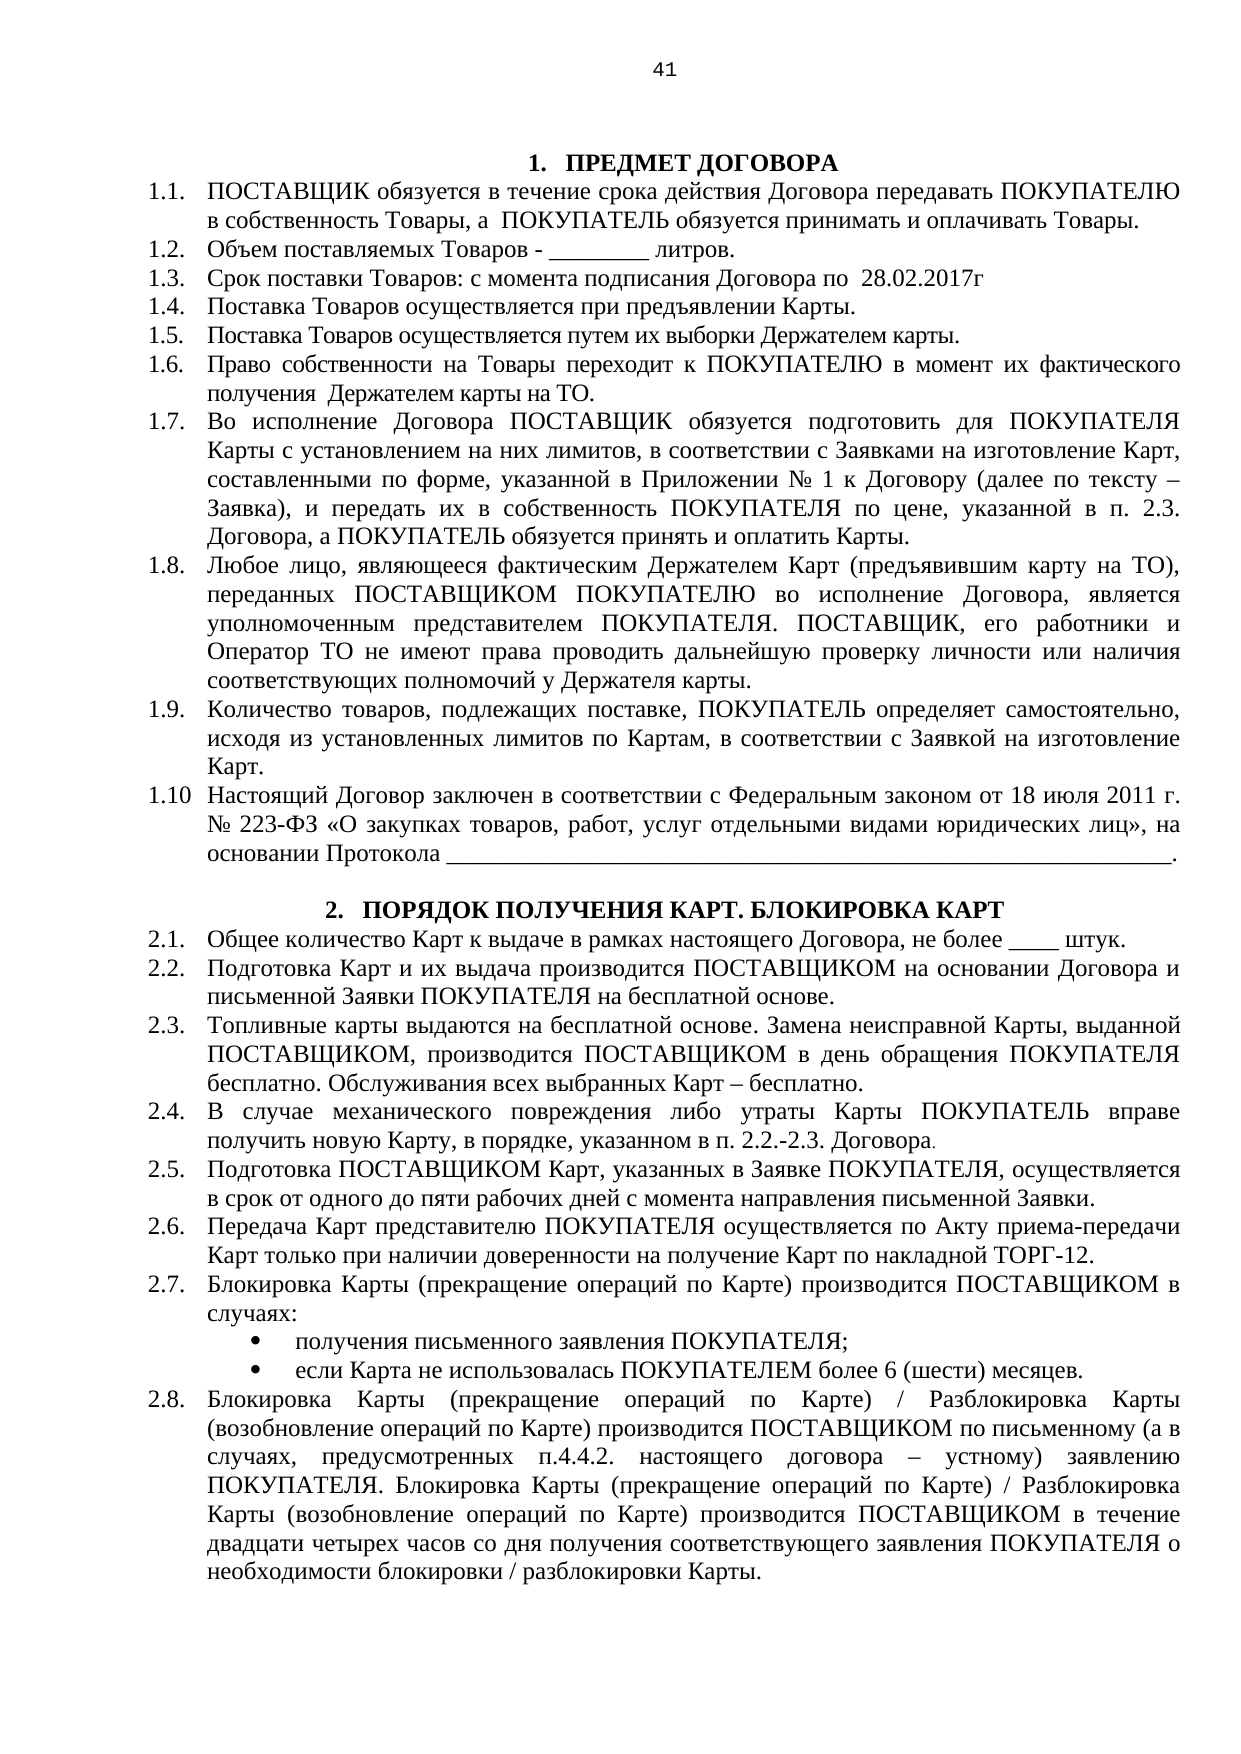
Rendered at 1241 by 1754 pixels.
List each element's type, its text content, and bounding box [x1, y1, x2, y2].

list Количество товаров, подлежащих поставке, ПОКУПАТЕЛЬ определяет самостоятельно, исходя из установленных лимитов по Картам, в соответствии с Заявкой на изготовление Карт. [148, 694, 1181, 780]
list В случае механического повреждения либо утраты Карты ПОКУПАТЕЛЬ вправе получить новую Карту, в порядке, указанном в п. 2.2.-2.3. Договора. [148, 1096, 1181, 1154]
list Блокировка Карты (прекращение операций по Карте) производится ПОСТАВЩИКОМ в случаях: [148, 1269, 1181, 1326]
list Передача Карт представителю ПОКУПАТЕЛЯ осуществляется по Акту приема-передачи Карт только при наличии доверенности на получение Карт по накладной ТОРГ-12. [148, 1211, 1181, 1269]
list Во исполнение Договора ПОСТАВЩИК обязуется подготовить для ПОКУПАТЕЛЯ Карты с установлением на них лимитов, в соответствии с Заявками на изготовление Карт, составленными по форме, указанной в Приложении № 1 к Договору (далее по тексту – Заявка), и передать их в собственность ПОКУПАТЕЛЯ по цене, указанной в п. 2.3. Договора, а ПОКУПАТЕЛЬ обязуется принять и оплатить Карты. [148, 406, 1181, 550]
list Любое лицо, являющееся фактическим Держателем Карт (предъявившим карту на ТО), переданных ПОСТАВЩИКОМ ПОКУПАТЕЛЮ во исполнение Договора, является уполномоченным представителем ПОКУПАТЕЛЯ. ПОСТАВЩИК, его работники и Оператор ТО не имеют права проводить дальнейшую проверку личности или наличия соответствующих полномочий у Держателя карты. [148, 550, 1181, 694]
list Подготовка ПОСТАВЩИКОМ Карт, указанных в Заявке ПОКУПАТЕЛЯ, осуществляется в срок от одного до пяти рабочих дней с момента направления письменной Заявки. [148, 1154, 1181, 1211]
list ПОРЯДОК ПОЛУЧЕНИЯ КАРТ. БЛОКИРОВКА КАРТ [148, 895, 1181, 924]
list ПРЕДМЕТ ДОГОВОРА [185, 148, 1181, 176]
list Срок поставки Товаров: с момента подписания Договора по 28.02.2017г [148, 263, 1181, 291]
list Блокировка Карты (прекращение операций по Карте) / Разблокировка Карты (возобновление операций по Карте) производится ПОСТАВЩИКОМ по письменному (а в случаях, предусмотренных п.4.4.2. настоящего договора – устному) заявлению ПОКУПАТЕЛЯ. Блокировка Карты (прекращение операций по Карте) / Разблокировка Карты (возобновление операций по Карте) производится ПОСТАВЩИКОМ в течение двадцати четырех часов со дня получения соответствующего заявления ПОКУПАТЕЛЯ о необходимости блокировки / разблокировки Карты. [148, 1384, 1181, 1585]
list Поставка Товаров осуществляется путем их выборки Держателем карты. [148, 320, 1181, 349]
list получения письменного заявления ПОКУПАТЕЛЯ; [207, 1326, 1181, 1355]
list ПОСТАВЩИК обязуется в течение срока действия Договора передавать ПОКУПАТЕЛЮ в собственность Товары, а ПОКУПАТЕЛЬ обязуется принимать и оплачивать Товары. [148, 176, 1181, 234]
list Общее количество Карт к выдаче в рамках настоящего Договора, не более ____ штук. [148, 924, 1181, 953]
list Поставка Товаров осуществляется при предъявлении Карты. [148, 291, 1181, 320]
list Настоящий Договор заключен в соответствии с Федеральным законом от 18 июля 2011 г. № 223-ФЗ «О закупках товаров, работ, услуг отдельными видами юридических лиц», на основании Протокола __________________________________________________________. [148, 780, 1182, 866]
list Топливные карты выдаются на бесплатной основе. Замена неисправной Карты, выданной ПОСТАВЩИКОМ, производится ПОСТАВЩИКОМ в день обращения ПОКУПАТЕЛЯ бесплатно. Обслуживания всех выбранных Карт – бесплатно. [148, 1010, 1181, 1096]
list Объем поставляемых Товаров - ________ литров. [148, 234, 1181, 263]
list Право собственности на Товары переходит к ПОКУПАТЕЛЮ в момент их фактического получения Держателем карты на ТО. [148, 349, 1181, 406]
list если Карта не использовалась ПОКУПАТЕЛЕМ более 6 (шести) месяцев. [207, 1355, 1181, 1384]
list Подготовка Карт и их выдача производится ПОСТАВЩИКОМ на основании Договора и письменной Заявки ПОКУПАТЕЛЯ на бесплатной основе. [148, 953, 1181, 1010]
